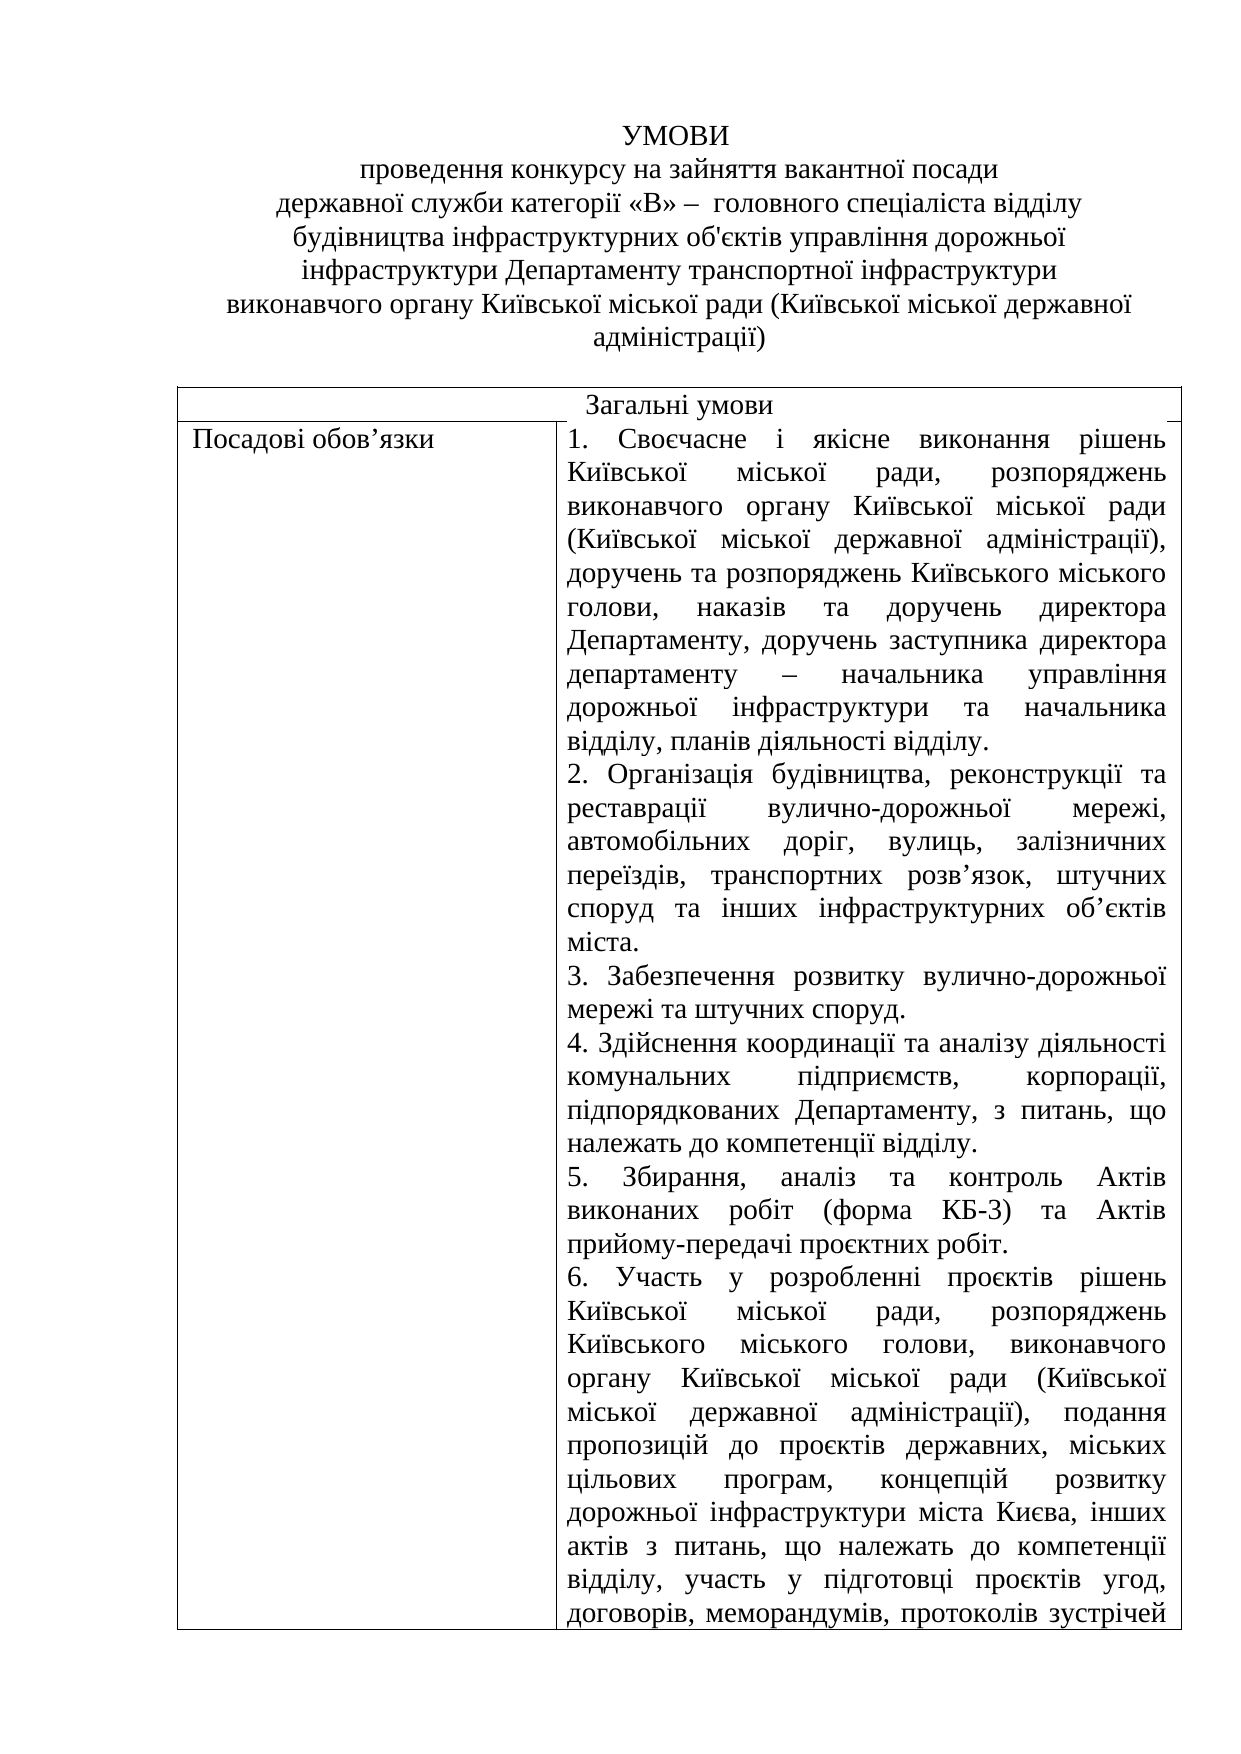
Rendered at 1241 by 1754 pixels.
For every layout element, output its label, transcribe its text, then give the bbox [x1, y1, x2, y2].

text УМОВИ проведення конкурсу на зайняття вакантної посади [224, 118, 1134, 185]
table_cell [557, 422, 1181, 1628]
text державної служби категорії «В» – головного спеціаліста відділу будівництва інфраструктурних об'єктів управління дорожньої інфраструктури Департаменту транспортної інфраструктури виконавчого органу Київської міської ради (Київської міської державної адміністрації) [224, 185, 1134, 353]
table_cell Посадові обов’язки [178, 422, 556, 1628]
table_header Загальні умови [178, 388, 1181, 421]
